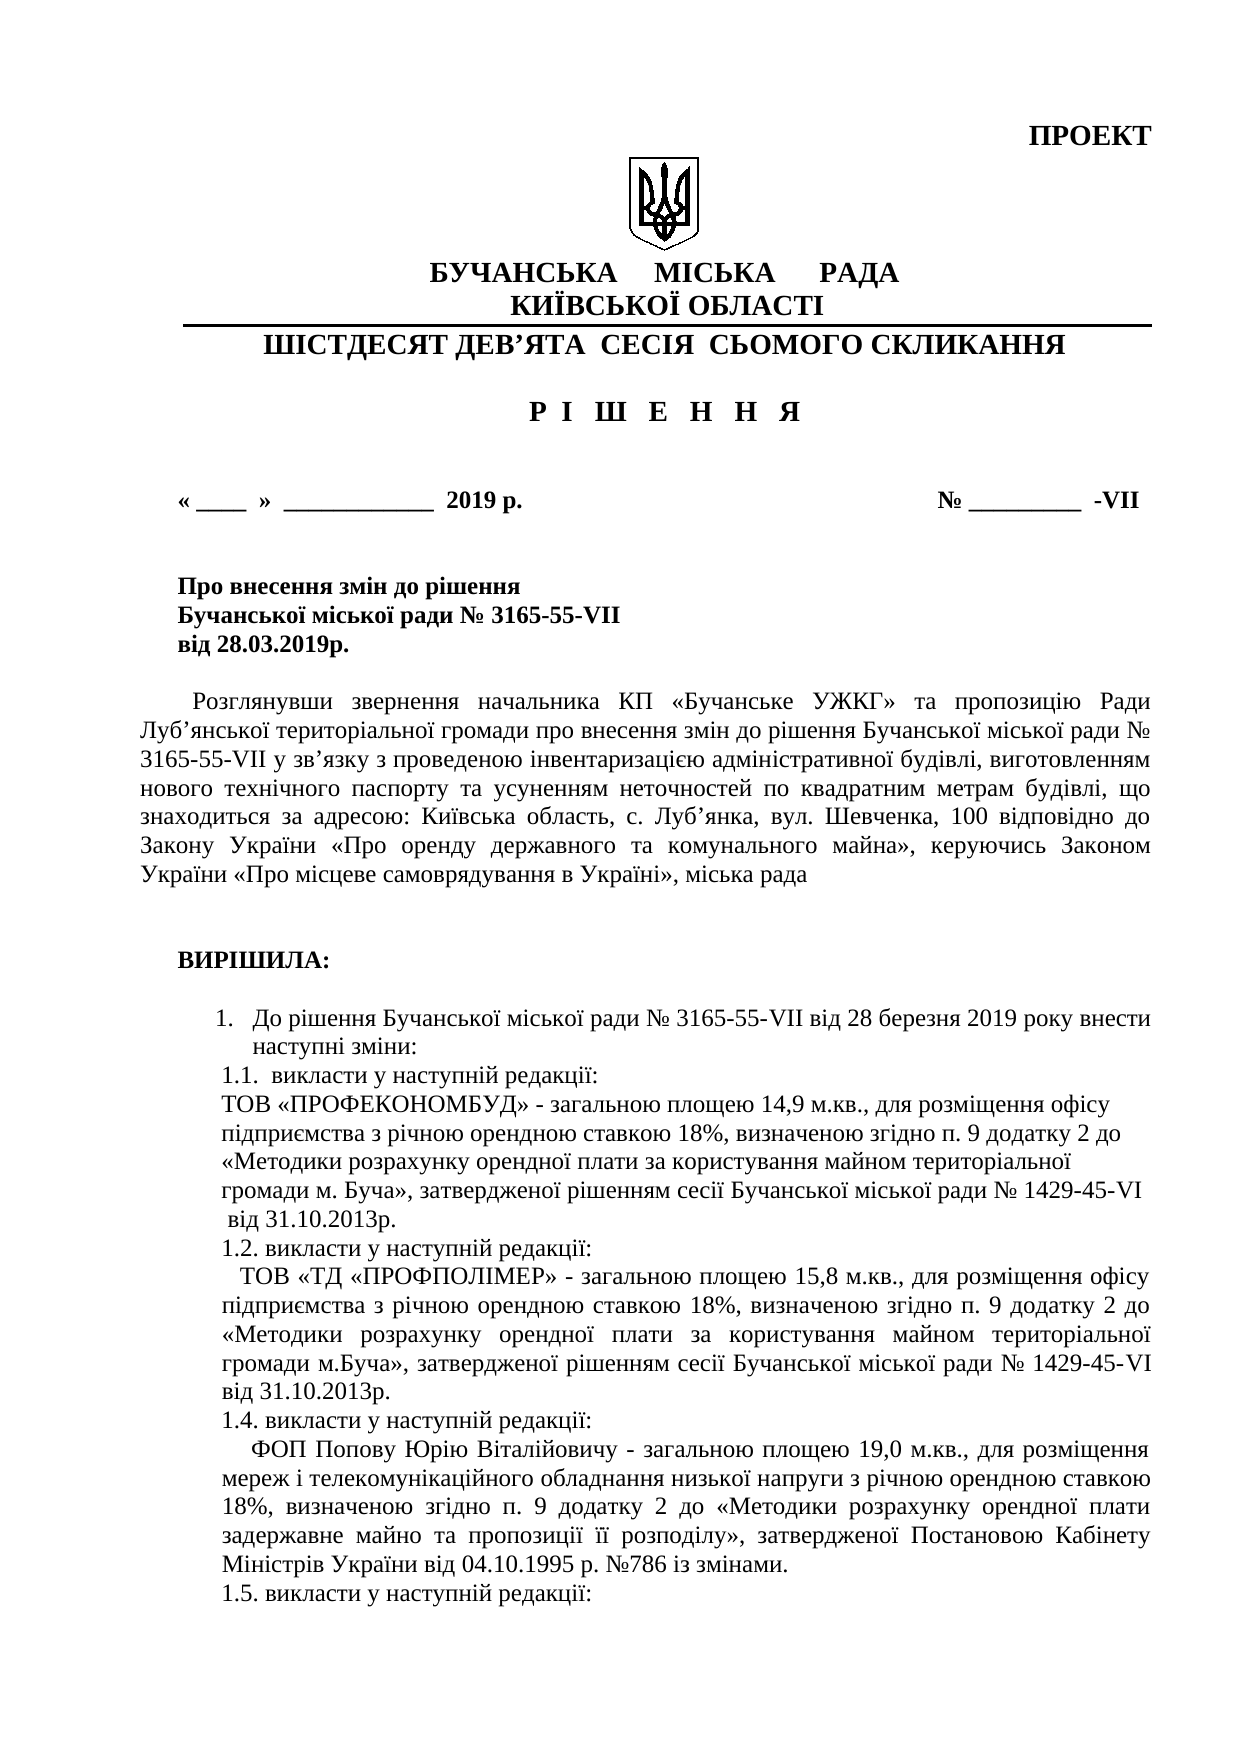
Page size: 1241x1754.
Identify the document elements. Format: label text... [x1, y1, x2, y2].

text ПРОЕКТ [177, 118, 1152, 152]
text 1.1. викласти у наступній редакції: [196, 1060, 1152, 1089]
text від 31.10.2013р. [196, 1204, 1152, 1233]
text ФОП Попову Юрію Віталійовичу - загальною площею 19,0 м.кв., для розміщення мереж і телекомунікаційного обладнання низької напруги з річною орендною ставкою 18%, визначеною згідно п. 9 додатку 2 до «Методики розрахунку орендної плати задержавне майно та пропозиції її розподілу», затвердженої Постановою Кабінету Міністрів України від 04.10.1995 р. №786 із змінами. [140, 1434, 1152, 1578]
text 1.4. викласти у наступній редакції: [140, 1405, 1152, 1434]
text ТОВ «ТД «ПРОФПОЛІМЕР» - загальною площею 15,8 м.кв., для розміщення офісу підприємства з річною орендною ставкою 18%, визначеною згідно п. 9 додатку 2 до «Методики розрахунку орендної плати за користування майном територіальної громади м.Буча», затвердженої рішенням сесії Бучанської міської ради № 1429-45-VI від 31.10.2013р. [140, 1261, 1152, 1405]
text ВИРІШИЛА: [177, 945, 1152, 974]
list До рішення Бучанської міської ради № 3165-55-VII від 28 березня 2019 року внести наступні зміни: [215, 1003, 1152, 1060]
text Розглянувши звернення начальника КП «Бучанське УЖКГ» та пропозицію Ради Луб’янської територіальної громади про внесення змін до рішення Бучанської міської ради № 3165-55-VII у зв’язку з проведеною інвентаризацією адміністративної будівлі, виготовленням нового технічного паспорту та усуненням неточностей по квадратним метрам будівлі, що знаходиться за адресою: Київська область, с. Луб’янка, вул. Шевченка, 100 відповідно до Закону України «Про оренду державного та комунального майна», керуючись Законом України «Про місцеве самоврядування в Україні», міська рада [140, 686, 1152, 888]
text «Методики розрахунку орендної плати за користування майном територіальної [196, 1146, 1152, 1175]
text Про внесення змін до рішення [177, 571, 1152, 600]
text ТОВ «ПРОФЕКОНОМБУД» - загальною площею 14,9 м.кв., для розміщення офісу [177, 1089, 1152, 1118]
text ШІСТДЕСЯТ ДЕВ’ЯТА СЕСІЯ СЬОМОГО СКЛИКАННЯ [177, 327, 1152, 361]
text Р І Ш Е Н Н Я [177, 394, 1152, 428]
text БУЧАНСЬКА МІСЬКА РАДА [177, 255, 1152, 288]
text 1.2. викласти у наступній редакції: [140, 1233, 1152, 1261]
text КИЇВСЬКОЇ ОБЛАСТІ [183, 288, 1152, 324]
text « ____ » ____________ 2019 р. № _________ -VІІ [177, 485, 1152, 514]
text громади м. Буча», затвердженої рішенням сесії Бучанської міської ради № 1429-45-VI [196, 1175, 1152, 1204]
text підприємства з річною орендною ставкою 18%, визначеною згідно п. 9 додатку 2 до [196, 1118, 1152, 1146]
text 1.5. викласти у наступній редакції: [221, 1578, 1152, 1606]
text Бучанської міської ради № 3165-55-VII [177, 600, 1152, 629]
text від 28.03.2019р. [177, 629, 1152, 658]
